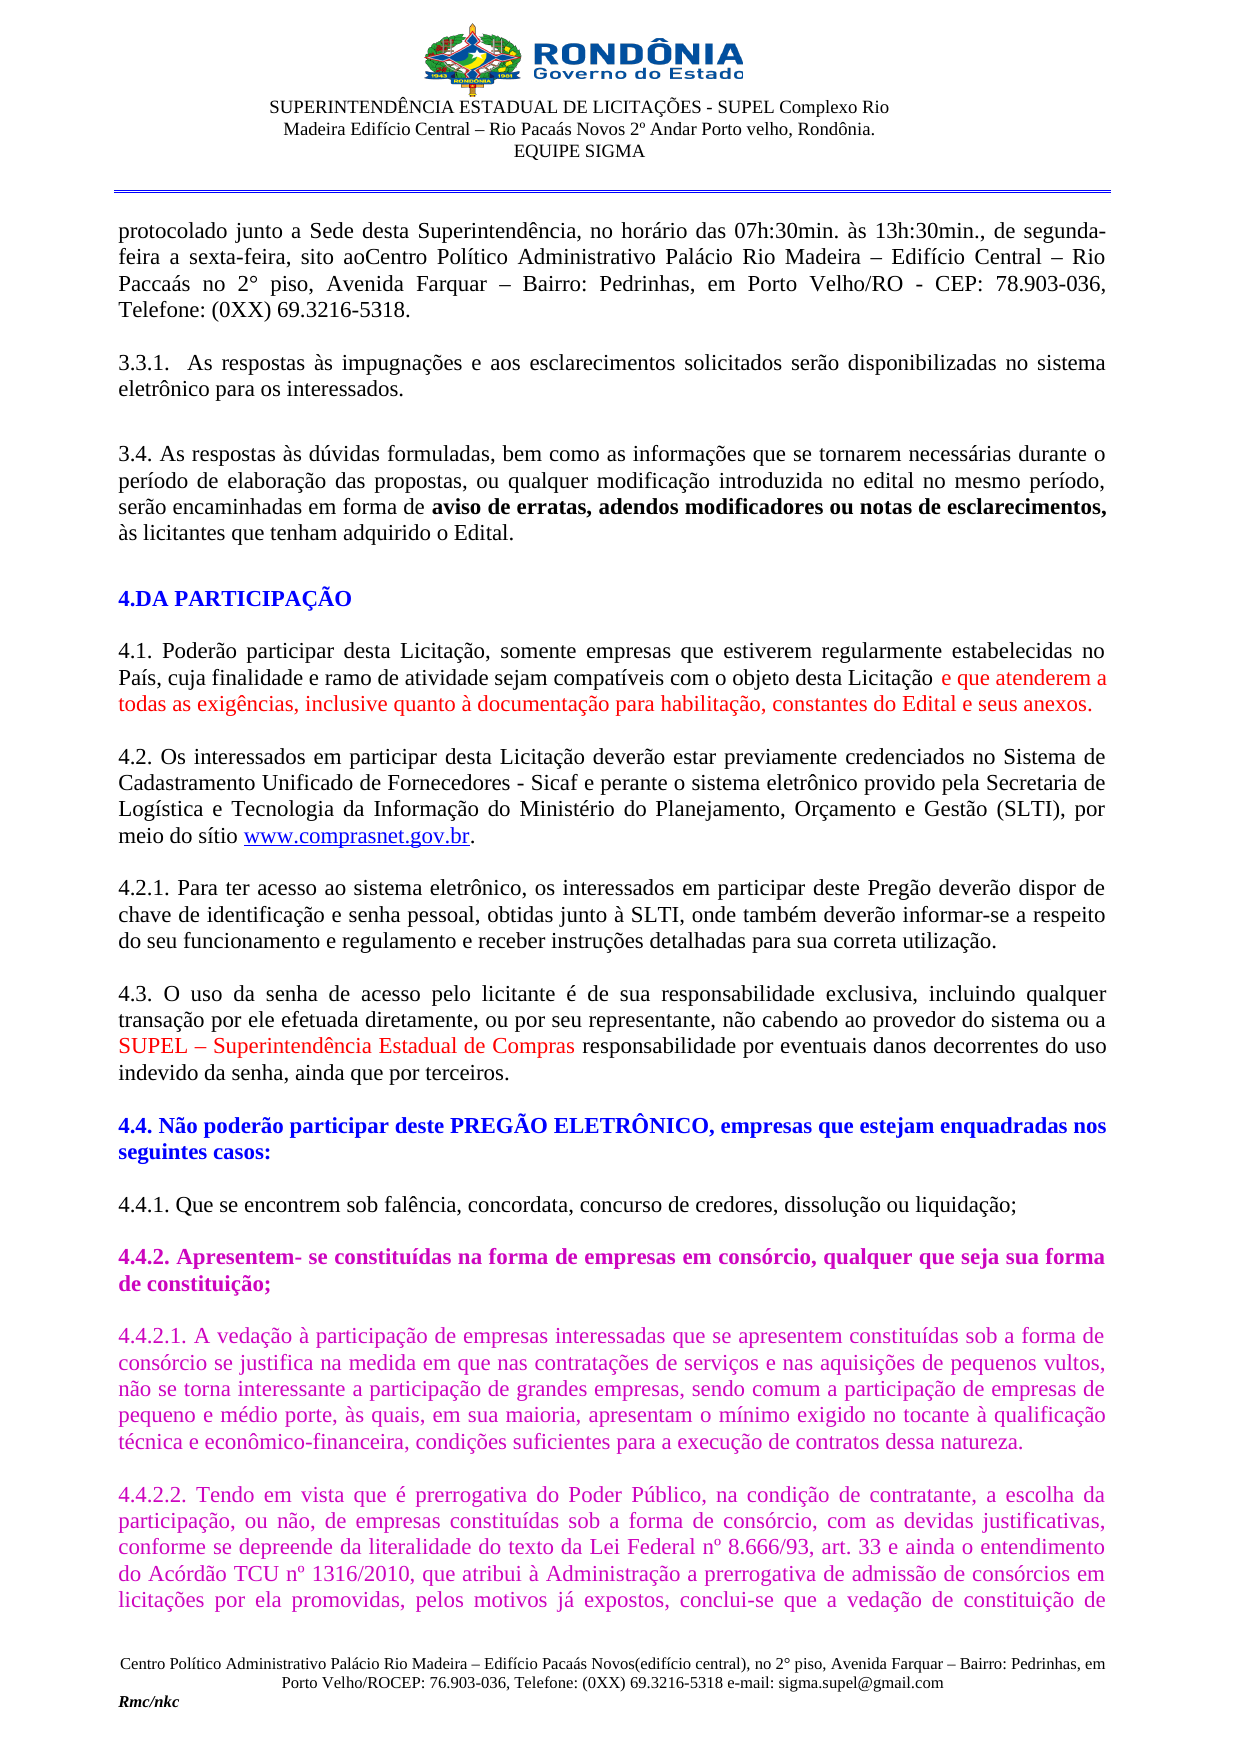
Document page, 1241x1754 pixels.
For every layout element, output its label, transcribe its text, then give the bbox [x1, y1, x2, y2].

text 4.4.2.1. A vedação à participação de empresas interessadas que se apresentem constituídas sob a forma de consórcio se justifica na medida em que nas contratações de serviços e nas aquisições de pequenos vultos, não se torna interessante a participação de grandes empresas, sendo comum a participação de empresas de pequeno e médio porte, às quais, em sua maioria, apresentam o mínimo exigido no tocante à qualificação técnica e econômico-financeira, condições suficientes para a execução de contratos dessa natureza. [118, 1322, 1107, 1454]
text 4.2. Os interessados em participar desta Licitação deverão estar previamente credenciados no Sistema de Cadastramento Unificado de Fornecedores - Sicaf e perante o sistema eletrônico provido pela Secretaria de Logística e Tecnologia da Informação do Ministério do Planejamento, Orçamento e Gestão (SLTI), por meio do sítio www.comprasnet.gov.br. [118, 743, 1107, 848]
picture [423, 23, 743, 97]
text 3.4. As respostas às dúvidas formuladas, bem como as informações que se tornarem necessárias durante o período de elaboração das propostas, ou qualquer modificação introduzida no edital no mesmo período, serão encaminhadas em forma de aviso de erratas, adendos modificadores ou notas de esclarecimentos, às licitantes que tenham adquirido o Edital. [118, 440, 1107, 546]
text 4.2.1. Para ter acesso ao sistema eletrônico, os interessados em participar deste Pregão deverão dispor de chave de identificação e senha pessoal, obtidas junto à SLTI, onde também deverão informar-se a respeito do seu funcionamento e regulamento e receber instruções detalhadas para sua correta utilização. [118, 874, 1107, 953]
text 3.3.1. As respostas às impugnações e aos esclarecimentos solicitados serão disponibilizadas no sistema eletrônico para os interessados. [118, 349, 1107, 401]
text 4.1. Poderão participar desta Licitação, somente empresas que estiverem regularmente estabelecidas no País, cuja finalidade e ramo de atividade sejam compatíveis com o objeto desta Licitação e que atenderem a todas as exigências, inclusive quanto à documentação para habilitação, constantes do Edital e seus anexos. [118, 637, 1107, 716]
text 4.3. O uso da senha de acesso pelo licitante é de sua responsabilidade exclusiva, incluindo qualquer transação por ele efetuada diretamente, ou por seu representante, não cabendo ao provedor do sistema ou a SUPEL – Superintendência Estadual de Compras responsabilidade por eventuais danos decorrentes do uso indevido da senha, ainda que por terceiros. [118, 980, 1107, 1085]
text 4.DA PARTICIPAÇÃO [118, 584, 1107, 611]
text 4.4.1. Que se encontrem sob falência, concordata, concurso de credores, dissolução ou liquidação; [118, 1191, 1107, 1217]
text 4.4. Não poderão participar deste PREGÃO ELETRÔNICO, empresas que estejam enquadradas nos seguintes casos: [118, 1112, 1107, 1164]
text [118, 1481, 1107, 1612]
text 4.4.2. Apresentem- se constituídas na forma de empresas em consórcio, qualquer que seja sua forma de constituição; [118, 1243, 1107, 1296]
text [118, 217, 1107, 322]
